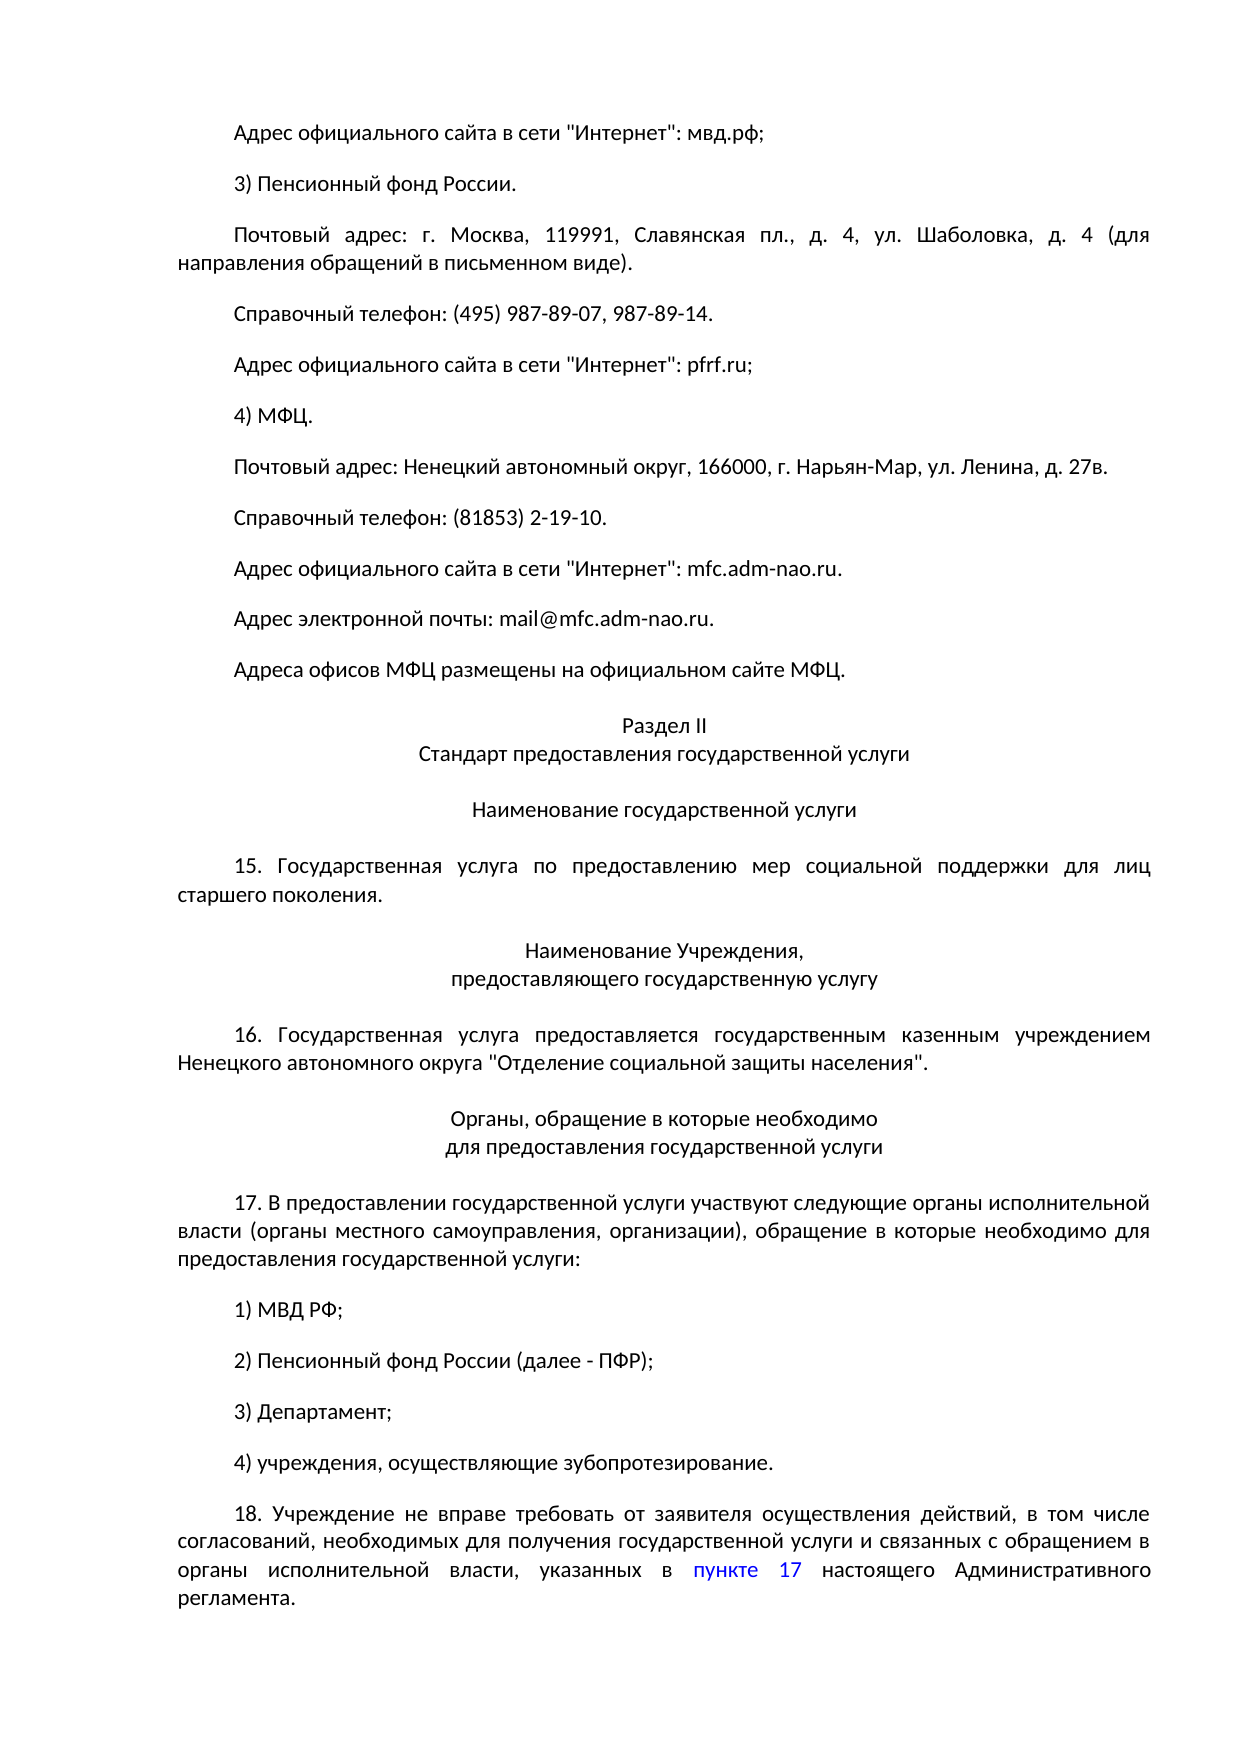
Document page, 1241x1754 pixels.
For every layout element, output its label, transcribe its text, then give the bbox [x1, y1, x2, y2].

text 4) учреждения, осуществляющие зубопротезирование. [177, 1448, 1152, 1476]
text 2) Пенсионный фонд России (далее - ПФР); [177, 1346, 1152, 1374]
text предоставляющего государственную услугу [177, 964, 1152, 992]
text Справочный телефон: (495) 987-89-07, 987-89-14. [177, 299, 1152, 327]
text 3) Департамент; [177, 1397, 1152, 1425]
text Почтовый адрес: Ненецкий автономный округ, 166000, г. Нарьян-Мар, ул. Ленина, д. 27в. [177, 452, 1152, 480]
text Адреса офисов МФЦ размещены на официальном сайте МФЦ. [177, 656, 1152, 683]
text для предоставления государственной услуги [177, 1132, 1152, 1160]
text 17. В предоставлении государственной услуги участвуют следующие органы исполнительной власти (органы местного самоуправления, организации), обращение в которые необходимо для предоставления государственной услуги: [177, 1188, 1152, 1272]
text 4) МФЦ. [177, 401, 1152, 429]
text Адрес электронной почты: mail@mfc.adm-nao.ru. [177, 604, 1152, 633]
text Наименование Учреждения, [177, 936, 1152, 964]
text Наименование государственной услуги [177, 796, 1152, 824]
text 3) Пенсионный фонд России. [177, 169, 1152, 197]
text 15. Государственная услуга по предоставлению мер социальной поддержки для лиц старшего поколения. [177, 852, 1152, 908]
text Стандарт предоставления государственной услуги [177, 739, 1152, 768]
text Почтовый адрес: г. Москва, 119991, Славянская пл., д. 4, ул. Шаболовка, д. 4 (для направления обращений в письменном виде). [177, 220, 1152, 276]
text Адрес официального сайта в сети "Интернет": pfrf.ru; [177, 350, 1152, 378]
text Справочный телефон: (81853) 2-19-10. [177, 503, 1152, 531]
text Органы, обращение в которые необходимо [177, 1104, 1152, 1132]
text 16. Государственная услуга предоставляется государственным казенным учреждением Ненецкого автономного округа "Отделение социальной защиты населения". [177, 1020, 1152, 1076]
text 18. Учреждение не вправе требовать от заявителя осуществления действий, в том числе согласований, необходимых для получения государственной услуги и связанных с обращением в органы исполнительной власти, указанных в пункте 17 настоящего Административного регламента. [177, 1499, 1152, 1611]
text Адрес официального сайта в сети "Интернет": mfc.adm-nao.ru. [177, 554, 1152, 582]
text Адрес официального сайта в сети "Интернет": мвд.рф; [177, 118, 1152, 146]
text Раздел II [177, 712, 1152, 739]
text 1) МВД РФ; [177, 1295, 1152, 1323]
